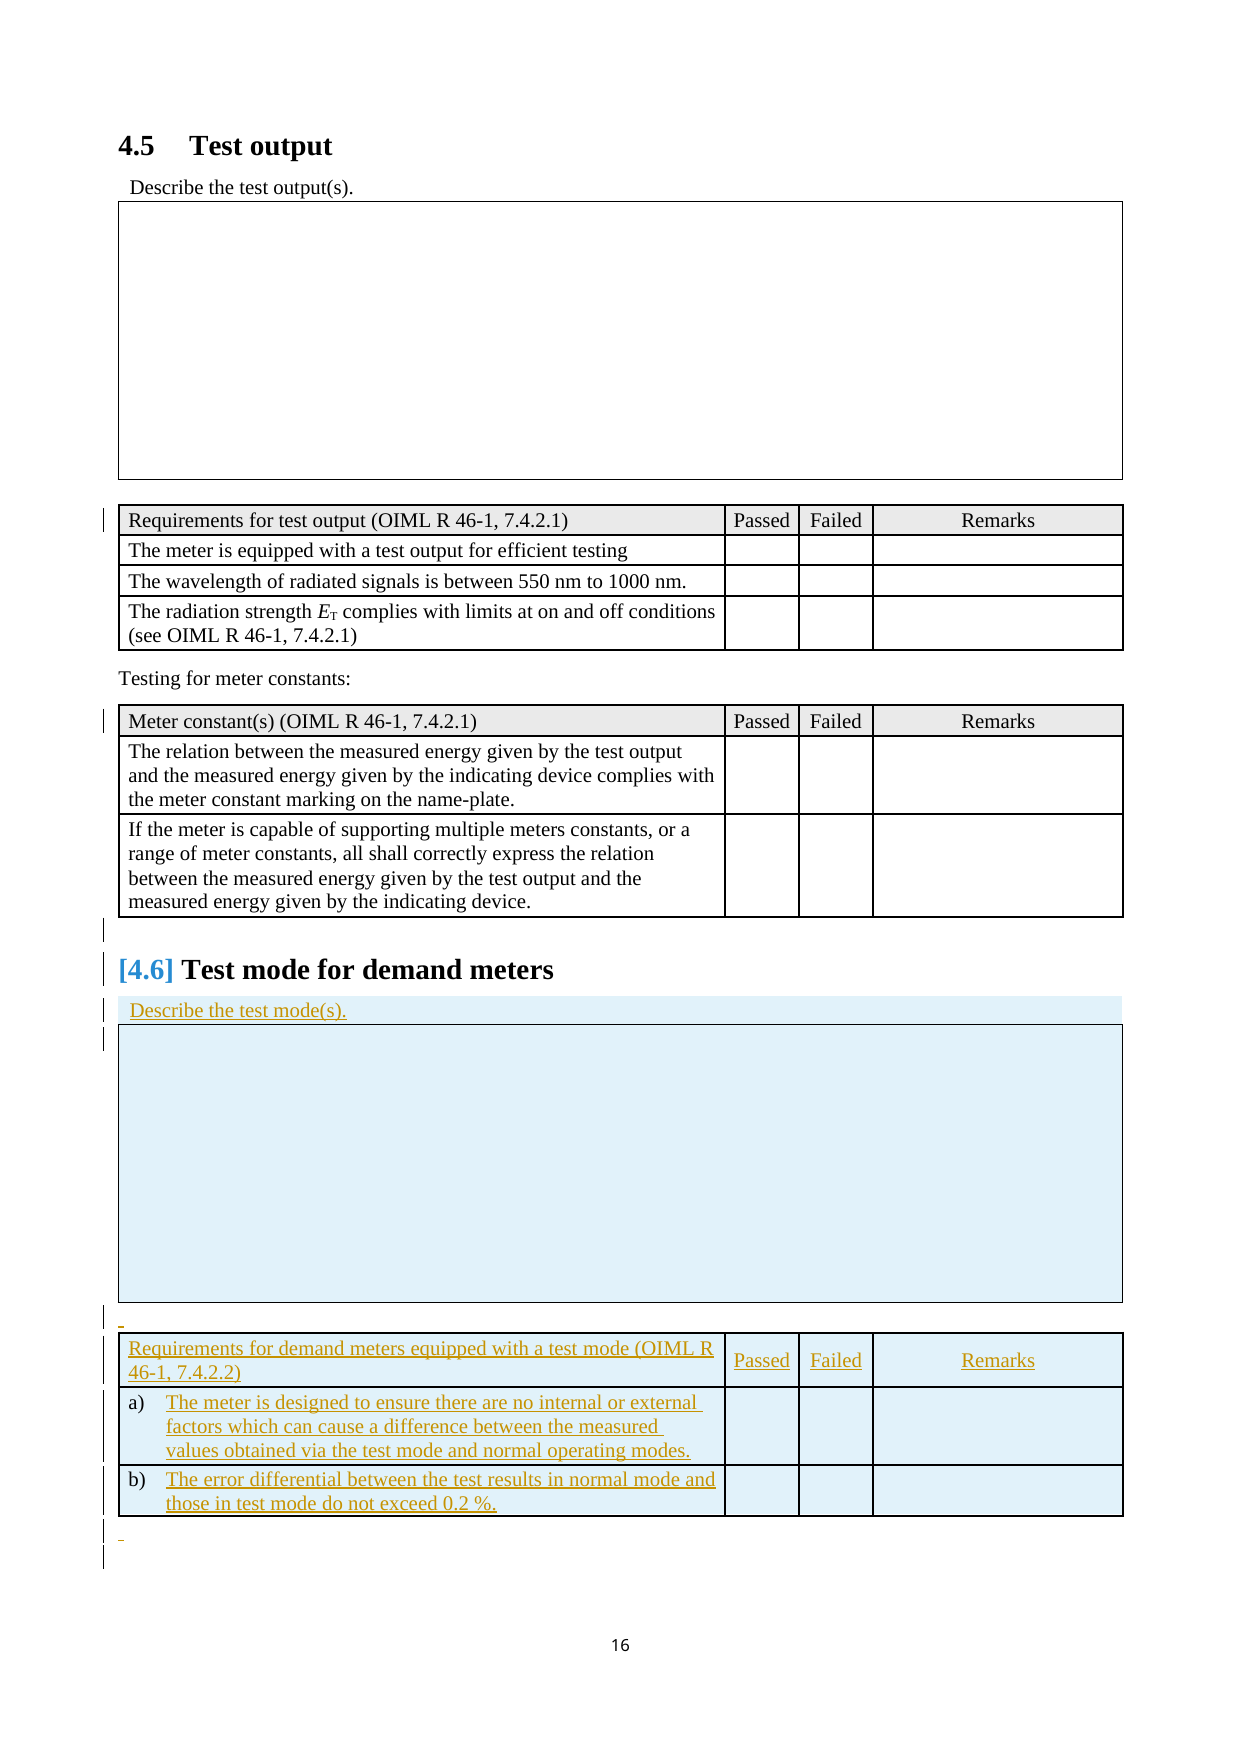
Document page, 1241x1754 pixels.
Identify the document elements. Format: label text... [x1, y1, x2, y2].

table_cell [800, 815, 872, 916]
table_cell [119, 202, 1122, 479]
table_cell [726, 737, 798, 813]
table_header Describe the test output(s). [118, 173, 1122, 201]
table_header Remarks [874, 706, 1122, 735]
table_cell The relation between the measured energy given by the test output and the measured energy given by the indicating device complies with the meter constant marking on the name-plate. [120, 737, 724, 813]
table_cell [874, 536, 1122, 564]
table_cell The wavelength of radiated signals is between 550 nm to 1000 nm. [120, 566, 724, 595]
table_cell [874, 737, 1122, 813]
table_header Passed [726, 706, 798, 735]
table_cell [800, 597, 872, 649]
subtitle Test output [118, 128, 1122, 162]
table_cell [726, 566, 798, 595]
table_cell [726, 597, 798, 649]
table_cell [874, 566, 1122, 595]
table_header Failed [800, 706, 872, 735]
text Testing for meter constants: [118, 666, 1122, 690]
table_cell [800, 737, 872, 813]
table_cell [800, 566, 872, 595]
subtitle Test mode for demand meters [118, 952, 1122, 986]
table_header Passed [726, 506, 798, 534]
table_cell [874, 597, 1122, 649]
table_cell [726, 815, 798, 916]
table_cell [800, 536, 872, 564]
table_cell If the meter is capable of supporting multiple meters constants, or a range of meter constants, all shall correctly express the relation between the measured energy given by the test output and the measured energy given by the indicating device. [120, 815, 724, 916]
table_cell [874, 815, 1122, 916]
table_cell [726, 536, 798, 564]
table_cell The meter is equipped with a test output for efficient testing [120, 536, 724, 564]
table_header Failed [800, 506, 872, 534]
table_cell The radiation strength ET complies with limits at on and off conditions (see OIML R 46-1, 7.4.2.1) [120, 597, 724, 649]
table_header Remarks [874, 506, 1122, 534]
table_header Requirements for test output (OIML R 46-1, 7.4.2.1) [120, 506, 724, 534]
table_header Meter constant(s) (OIML R 46-1, 7.4.2.1) [120, 706, 724, 735]
